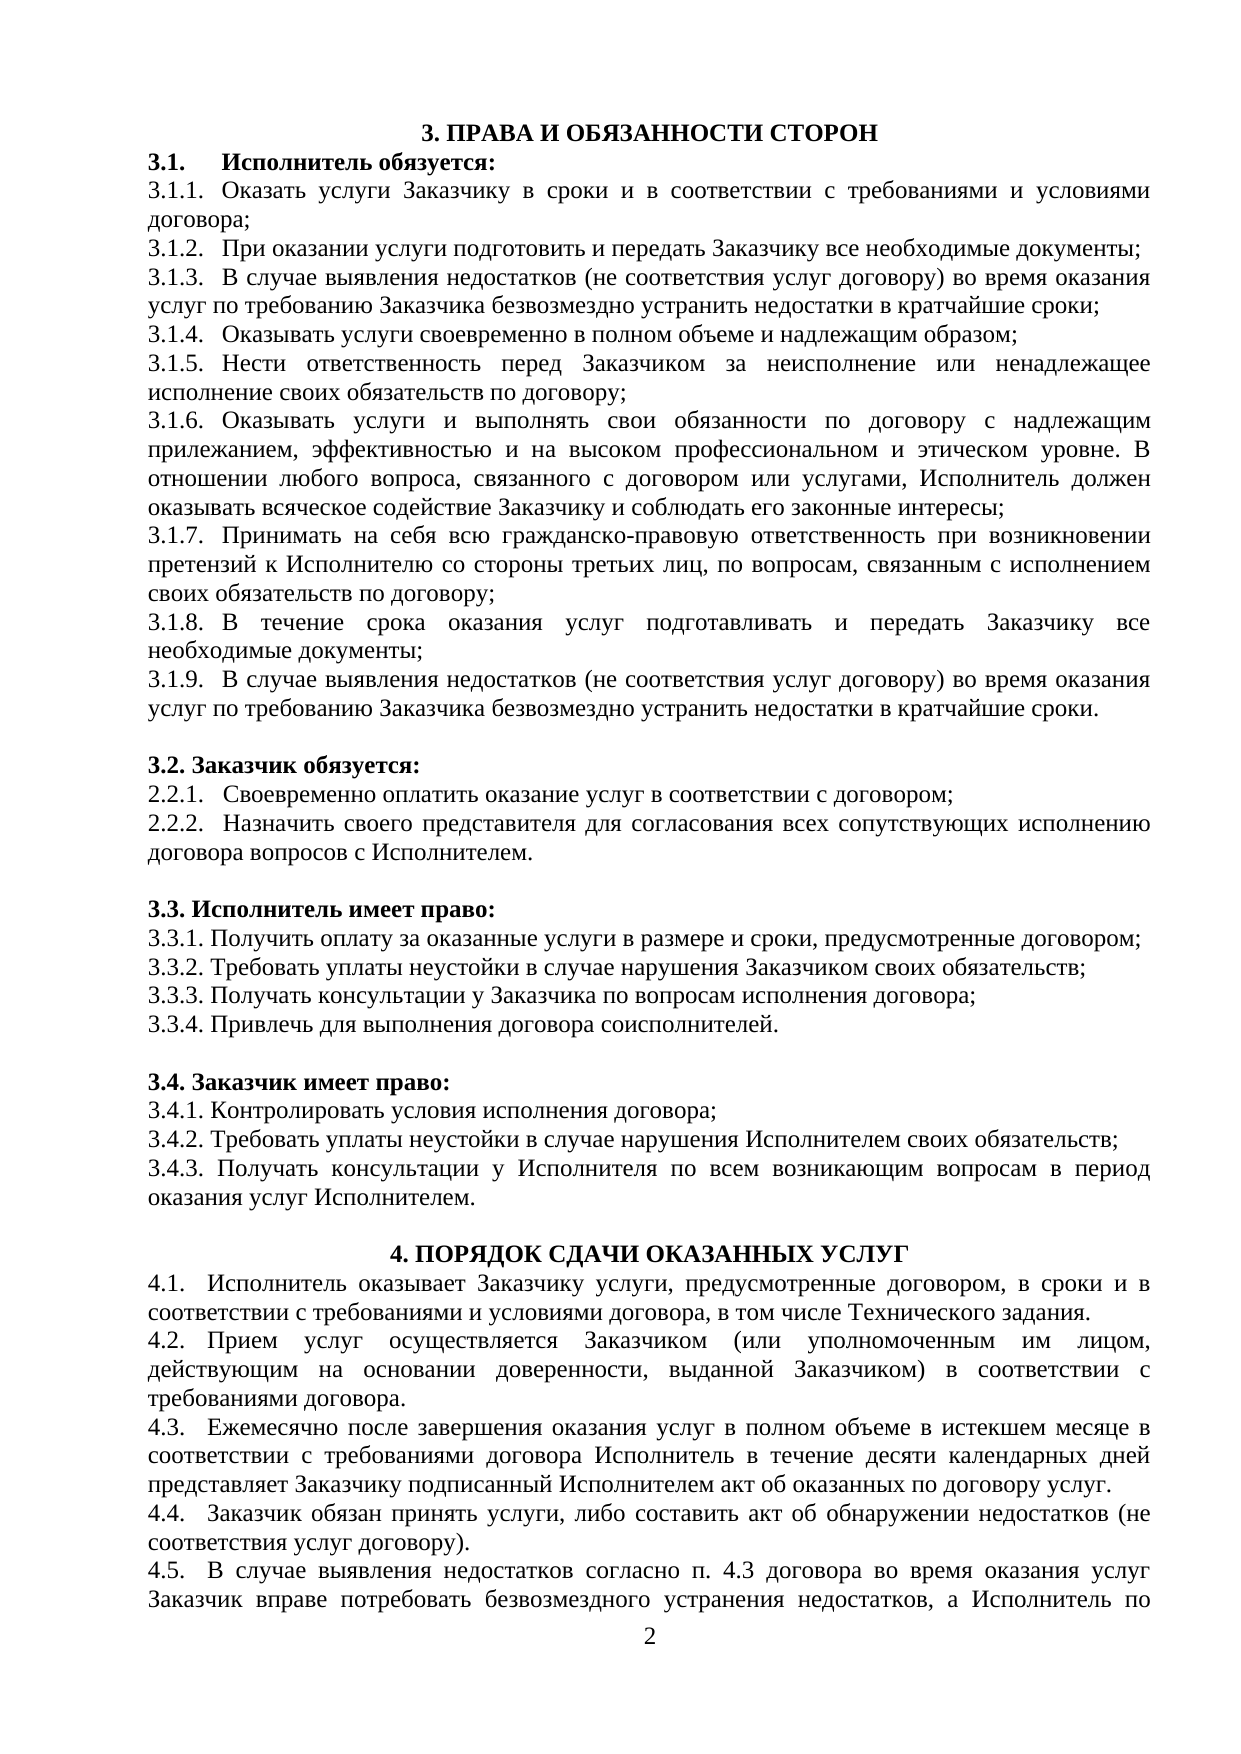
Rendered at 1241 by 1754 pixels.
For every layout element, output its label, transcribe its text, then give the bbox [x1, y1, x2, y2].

list Исполнитель оказывает Заказчику услуги, предусмотренные договором, в сроки и в соответствии с требованиями и условиями договора, в том числе Технического задания. [148, 1268, 1152, 1326]
list Прием услуг осуществляется Заказчиком (или уполномоченным им лицом, действующим на основании доверенности, выданной Заказчиком) в соответствии с требованиями договора. [148, 1326, 1152, 1412]
text 3.3.1. Получить оплату за оказанные услуги в размере и сроки, предусмотренные договором; [148, 923, 1152, 952]
text 3.1.8. В течение срока оказания услуг подготавливать и передать Заказчику все необходимые документы; [148, 607, 1152, 664]
text 3.3.4. Привлечь для выполнения договора соисполнителей. [148, 1009, 1152, 1038]
text 3.4.2. Требовать уплаты неустойки в случае нарушения Исполнителем своих обязательств; [148, 1124, 1152, 1153]
text 3.1.4. Оказывать услуги своевременно в полном объеме и надлежащим образом; [148, 319, 1152, 348]
text 3.3.3. Получать консультации у Заказчика по вопросам исполнения договора; [148, 981, 1152, 1009]
list Ежемесячно после завершения оказания услуг в полном объеме в истекшем месяце в соответствии с требованиями договора Исполнитель в течение десяти календарных дней представляет Заказчику подписанный Исполнителем акт об оказанных по договору услуг. [148, 1412, 1152, 1498]
text 3.1.3. В случае выявления недостатков (не соответствия услуг договору) во время оказания услуг по требованию Заказчика безвозмездно устранить недостатки в кратчайшие сроки; [148, 262, 1152, 319]
text 3.1.5. Нести ответственность перед Заказчиком за неисполнение или ненадлежащее исполнение своих обязательств по договору; [148, 348, 1152, 406]
text 3.1. Исполнитель обязуется: [148, 147, 1152, 176]
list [148, 1556, 1152, 1613]
text 3.4. Заказчик имеет право: [148, 1067, 1152, 1096]
text 3.1.1. Оказать услуги Заказчику в сроки и в соответствии с требованиями и условиями договора; [148, 176, 1152, 233]
text 3.4.1. Контролировать условия исполнения договора; [148, 1096, 1152, 1124]
text 3.4.3. Получать консультации у Исполнителя по всем возникающим вопросам в период оказания услуг Исполнителем. [148, 1153, 1152, 1211]
text 3.3. Исполнитель имеет право: [148, 894, 1152, 923]
text 3.1.9. В случае выявления недостатков (не соответствия услуг договору) во время оказания услуг по требованию Заказчика безвозмездно устранить недостатки в кратчайшие сроки. [148, 664, 1152, 722]
text 3.1.6. Оказывать услуги и выполнять свои обязанности по договору с надлежащим прилежанием, эффективностью и на высоком профессиональном и этическом уровне. В отношении любого вопроса, связанного с договором или услугами, Исполнитель должен оказывать всяческое содействие Заказчику и соблюдать его законные интересы; [148, 406, 1152, 521]
text 3.1.7. Принимать на себя всю гражданско-правовую ответственность при возникновении претензий к Исполнителю со стороны третьих лиц, по вопросам, связанным с исполнением своих обязательств по договору; [148, 521, 1152, 607]
text 3.3.2. Требовать уплаты неустойки в случае нарушения Заказчиком своих обязательств; [148, 952, 1152, 981]
text 3.2. Заказчик обязуется: [148, 751, 1152, 779]
list Назначить своего представителя для согласования всех сопутствующих исполнению договора вопросов с Исполнителем. [148, 808, 1152, 866]
text 3. ПРАВА И ОБЯЗАННОСТИ СТОРОН [148, 118, 1152, 147]
list Своевременно оплатить оказание услуг в соответствии с договором; [148, 779, 1152, 808]
text 3.1.2. При оказании услуги подготовить и передать Заказчику все необходимые документы; [148, 233, 1152, 262]
list Заказчик обязан принять услуги, либо составить акт об обнаружении недостатков (не соответствия услуг договору). [148, 1498, 1152, 1556]
text 4. ПОРЯДОК СДАЧИ ОКАЗАННЫХ УСЛУГ [148, 1239, 1152, 1268]
